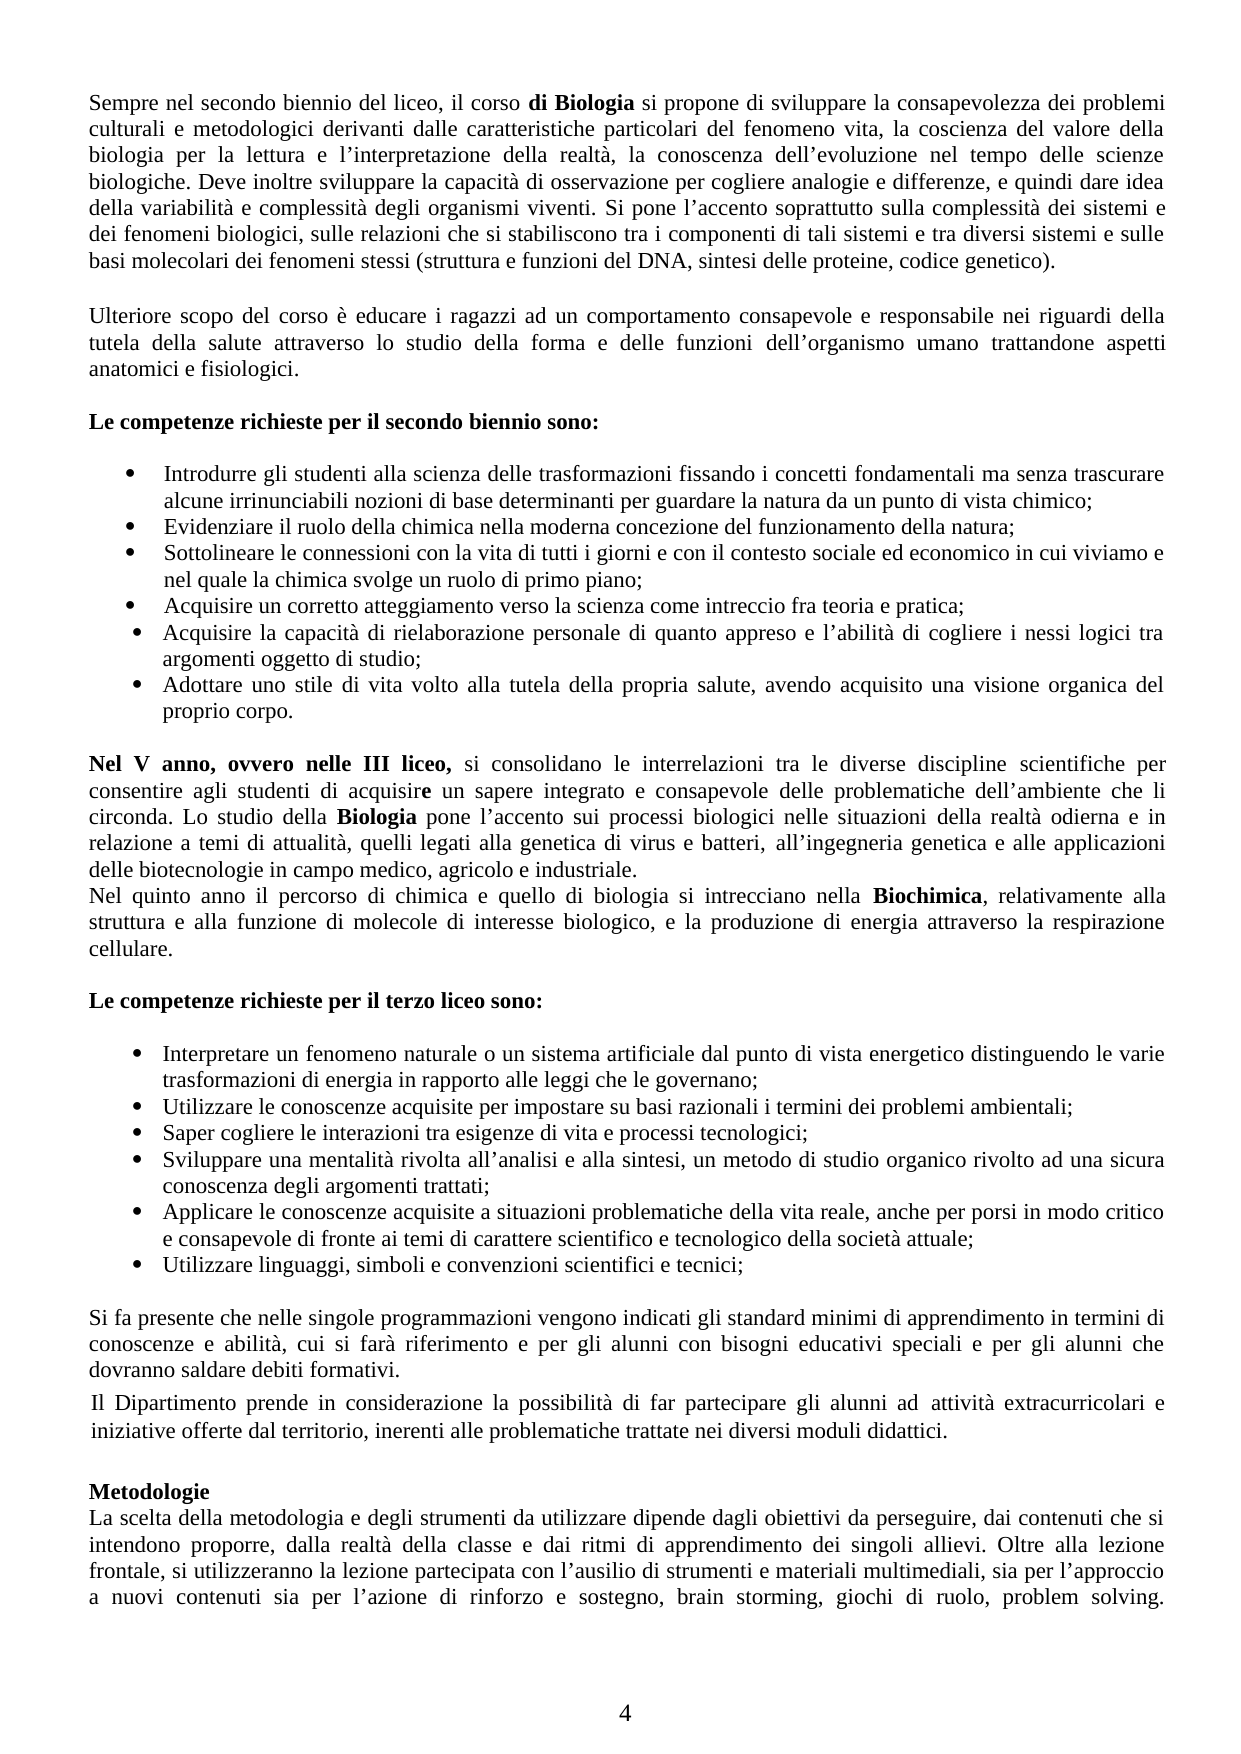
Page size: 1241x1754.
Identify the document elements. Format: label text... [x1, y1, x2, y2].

text Si fa presente che nelle singole programmazioni vengono indicati gli standard minimi di apprendimento in termini di conoscenze e abilità, cui si farà riferimento e per gli alunni con bisogni educativi speciali e per gli alunni che dovranno saldare debiti formativi. [89, 1304, 1166, 1383]
list Sottolineare le connessioni con la vita di tutti i giorni e con il contesto sociale ed economico in cui viviamo e nel quale la chimica svolge un ruolo di primo piano; [126, 539, 1166, 592]
text Metodologie [89, 1478, 1166, 1504]
list Sviluppare una mentalità rivolta all’analisi e alla sintesi, un metodo di studio organico rivolto ad una sicura conoscenza degli argomenti trattati; [133, 1146, 1166, 1198]
list Ulteriore scopo del corso è educare i ragazzi ad un comportamento consapevole e responsabile nei riguardi della tutela della salute attraverso lo studio della forma e delle funzioni dell’organismo umano trattandone aspetti anatomici e fisiologici. [89, 302, 1166, 381]
text Sempre nel secondo biennio del liceo, il corso di Biologia si propone di sviluppare la consapevolezza dei problemi culturali e metodologici derivanti dalle caratteristiche particolari del fenomeno vita, la coscienza del valore della biologia per la lettura e l’interpretazione della realtà, la conoscenza dell’evoluzione nel tempo delle scienze biologiche. Deve inoltre sviluppare la capacità di osservazione per cogliere analogie e differenze, e quindi dare idea della variabilità e complessità degli organismi viventi. Si pone l’accento soprattutto sulla complessità dei sistemi e dei fenomeni biologici, sulle relazioni che si stabiliscono tra i componenti di tali sistemi e tra diversi sistemi e sulle basi molecolari dei fenomeni stessi (struttura e funzioni del DNA, sintesi delle proteine, codice genetico). [89, 89, 1166, 273]
list Acquisire la capacità di rielaborazione personale di quanto appreso e l’abilità di cogliere i nessi logici tra argomenti oggetto di studio; [133, 618, 1166, 671]
text Le competenze richieste per il terzo liceo sono: [89, 987, 1166, 1014]
list Nel quinto anno il percorso di chimica e quello di biologia si intrecciano nella Biochimica, relativamente alla struttura e alla funzione di molecole di interesse biologico, e la produzione di energia attraverso la respirazione cellulare. [89, 882, 1166, 961]
list Interpretare un fenomeno naturale o un sistema artificiale dal punto di vista energetico distinguendo le varie trasformazioni di energia in rapporto alle leggi che le governano; [133, 1040, 1166, 1093]
list Utilizzare le conoscenze acquisite per impostare su basi razionali i termini dei problemi ambientali; [133, 1093, 1166, 1119]
text Il Dipartimento prende in considerazione la possibilità di far partecipare gli alunni ad attività extracurricolari e iniziative offerte dal territorio, inerenti alle problematiche trattate nei diversi moduli didattici. [91, 1388, 1165, 1444]
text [89, 1504, 1166, 1610]
list Acquisire un corretto atteggiamento verso la scienza come intreccio fra teoria e pratica; [126, 592, 1166, 618]
list Nel V anno, ovvero nelle III liceo, si consolidano le interrelazioni tra le diverse discipline scientifiche per consentire agli studenti di acquisire un sapere integrato e consapevole delle problematiche dell’ambiente che li circonda. Lo studio della Biologia pone l’accento sui processi biologici nelle situazioni della realtà odierna e in relazione a temi di attualità, quelli legati alla genetica di virus e batteri, all’ingegneria genetica e alle applicazioni delle biotecnologie in campo medico, agricolo e industriale. [89, 750, 1166, 882]
text Le competenze richieste per il secondo biennio sono: [89, 408, 1166, 434]
list Introdurre gli studenti alla scienza delle trasformazioni fissando i concetti fondamentali ma senza trascurare alcune irrinunciabili nozioni di base determinanti per guardare la natura da un punto di vista chimico; [126, 460, 1166, 513]
list Utilizzare linguaggi, simboli e convenzioni scientifici e tecnici; [133, 1251, 1166, 1277]
list Saper cogliere le interazioni tra esigenze di vita e processi tecnologici; [133, 1119, 1166, 1146]
list Adottare uno stile di vita volto alla tutela della propria salute, avendo acquisito una visione organica del proprio corpo. [133, 671, 1166, 724]
list Applicare le conoscenze acquisite a situazioni problematiche della vita reale, anche per porsi in modo critico e consapevole di fronte ai temi di carattere scientifico e tecnologico della società attuale; [133, 1198, 1166, 1251]
list Evidenziare il ruolo della chimica nella moderna concezione del funzionamento della natura; [126, 513, 1166, 539]
